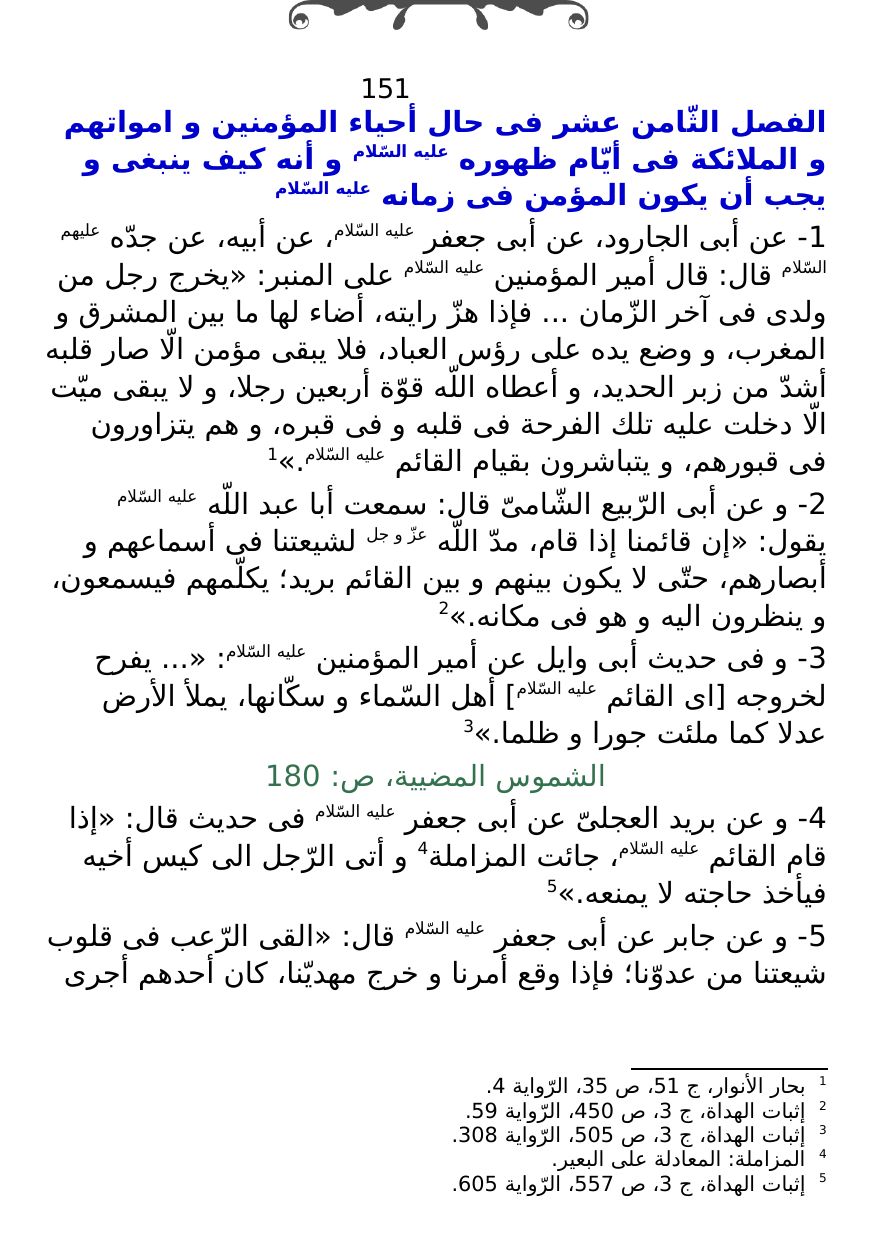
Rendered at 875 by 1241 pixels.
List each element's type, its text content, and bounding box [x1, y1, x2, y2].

picture [288, 0, 589, 30]
text 2- و عن أبى الرّبيع الشّامىّ قال: سمعت أبا عبد اللّه عليه السّلام يقول: «إن قائمنا إذا قام، مدّ اللّه عزّ و جل لشيعتنا فى أسماعهم و أبصارهم، حتّى لا يكون بينهم و بين القائم بريد؛ يكلّمهم فيسمعون، و ينظرون اليه و هو فى مكانه.» [44, 487, 827, 633]
text 3- و فى حديث أبى وايل عن أمير المؤمنين عليه السّلام: «... يفرح لخروجه [اى‏ القائم عليه السّلام‏] أهل السّماء و سكّانها، يملأ الأرض عدلا كما ملئت جورا و ظلما.» [44, 642, 827, 750]
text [44, 919, 827, 990]
subtitle الفصل الثّامن عشر فى حال أحياء المؤمنين و امواتهم و الملائكة فى أيّام ظهوره عليه السّلام و أنه كيف ينبغى و يجب أن يكون المؤمن فى زمانه عليه السّلام‏ [44, 105, 827, 213]
text 4- و عن بريد العجلىّ عن أبى جعفر عليه السّلام فى حديث قال: «إذا قام القائم عليه السّلام، جائت المزاملة و أتى الرّجل الى كيس أخيه فيأخذ حاجته لا يمنعه.» [44, 802, 827, 910]
text 1- عن أبى الجارود، عن أبى جعفر عليه السّلام، عن أبيه، عن جدّه عليهم السّلام قال: قال أمير المؤمنين عليه السّلام على المنبر: «يخرج رجل من ولدى فى آخر الزّمان ... فإذا هزّ رايته، أضاء لها ما بين المشرق و المغرب، و وضع يده على رؤس العباد، فلا يبقى مؤمن الّا صار قلبه أشدّ من زبر الحديد، و أعطاه اللّه قوّة أربعين رجلا، و لا يبقى ميّت الّا دخلت عليه تلك الفرحة فى قلبه و فى قبره، و هم يتزاورون فى قبورهم، و يتباشرون بقيام القائم عليه السّلام.» [44, 221, 827, 478]
text الشموس المضيية، ص: 180 [44, 759, 827, 793]
